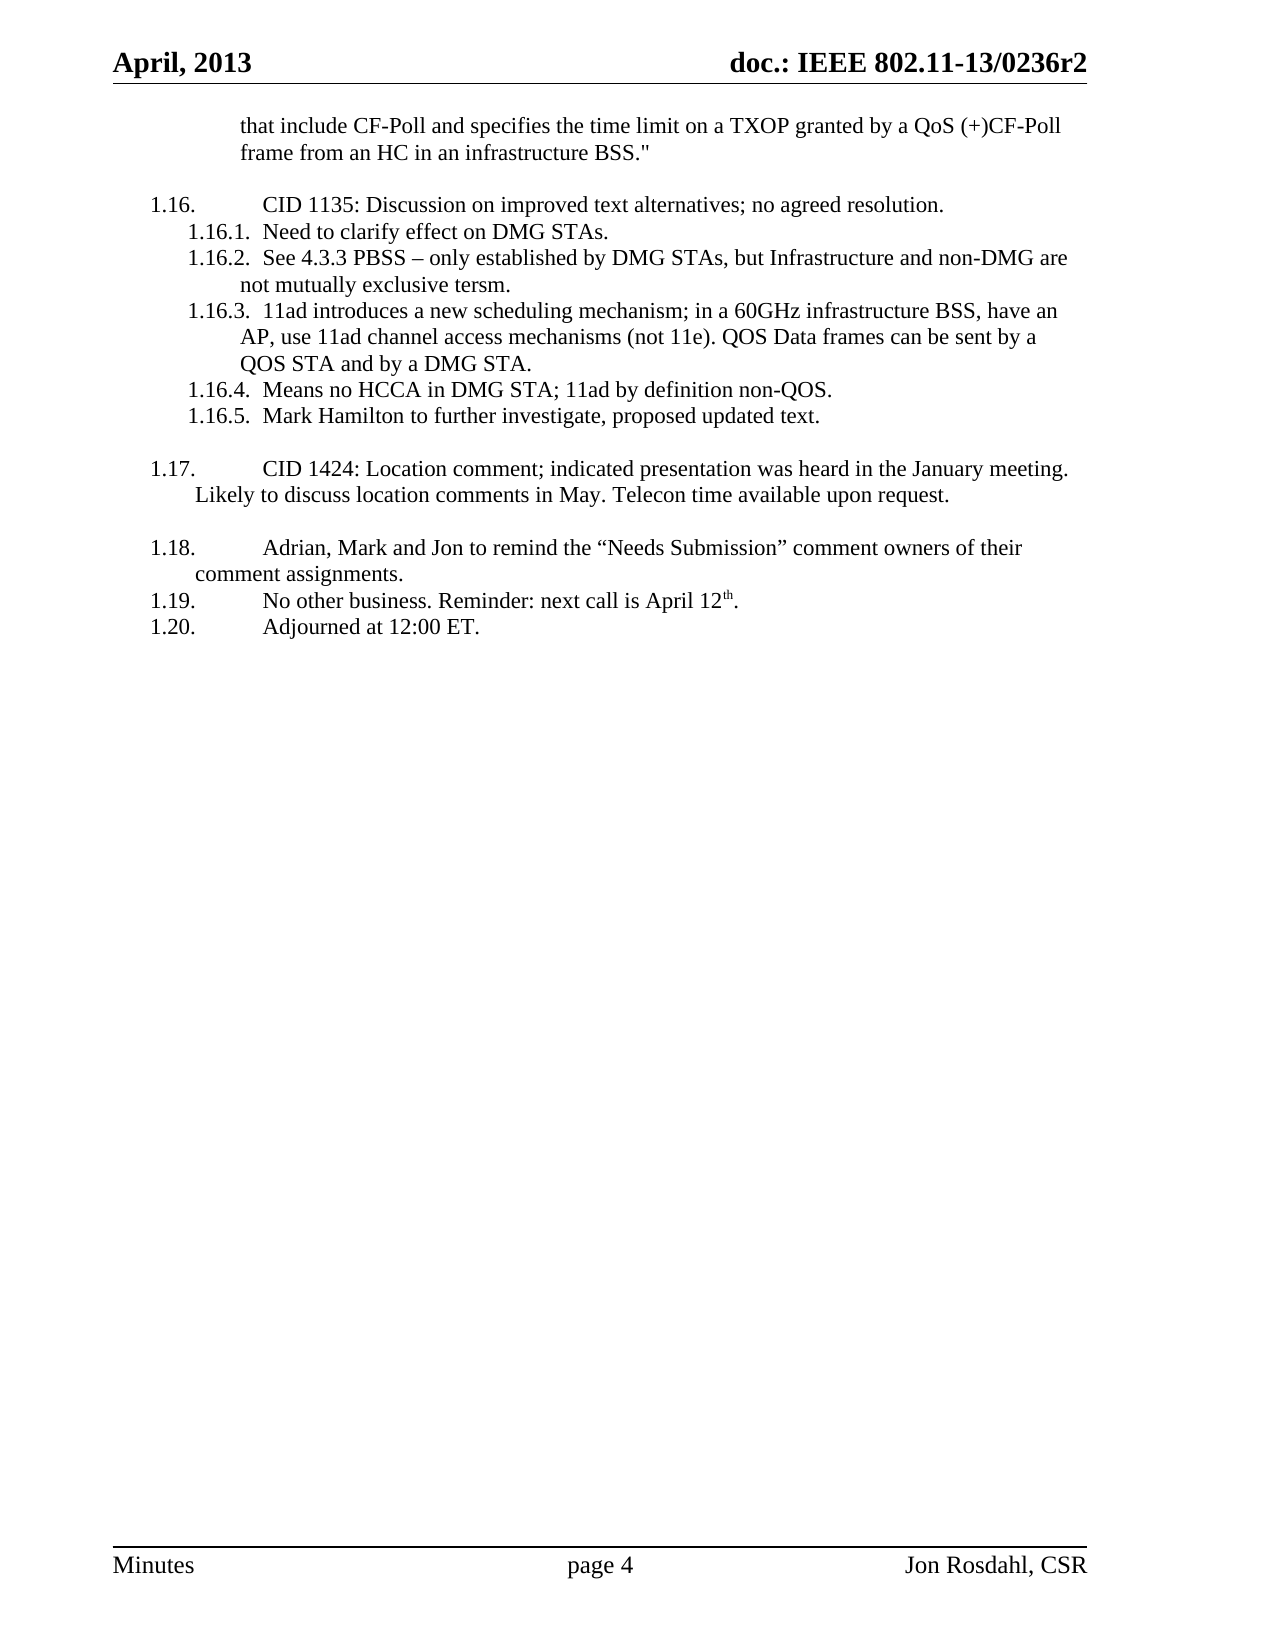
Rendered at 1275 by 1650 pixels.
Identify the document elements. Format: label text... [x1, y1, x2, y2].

list See 4.3.3 PBSS – only established by DMG STAs, but Infrastructure and non-DMG are not mutually exclusive tersm. [187, 244, 1087, 297]
list No other business. Reminder: next call is April 12th. [150, 587, 1087, 613]
list CID 1135: Discussion on improved text alternatives; no agreed resolution. [150, 192, 1087, 218]
list CID 1424: Location comment; indicated presentation was heard in the January meeting. Likely to discuss location comments in May. Telecon time available upon request. [150, 455, 1087, 508]
list Need to clarify effect on DMG STAs. [187, 218, 1087, 244]
list Adjourned at 12:00 ET. [150, 613, 1087, 639]
list Mark Hamilton to further investigate, proposed updated text. [187, 402, 1087, 429]
list 11ad introduces a new scheduling mechanism; in a 60GHz infrastructure BSS, have an AP, use 11ad channel access mechanisms (not 11e). QOS Data frames can be sent by a QOS STA and by a DMG STA. [187, 297, 1087, 376]
list Means no HCCA in DMG STA; 11ad by definition non-QOS. [187, 376, 1087, 402]
list Adrian, Mark and Jon to remind the “Needs Submission” comment owners of their comment assignments. [150, 534, 1087, 587]
